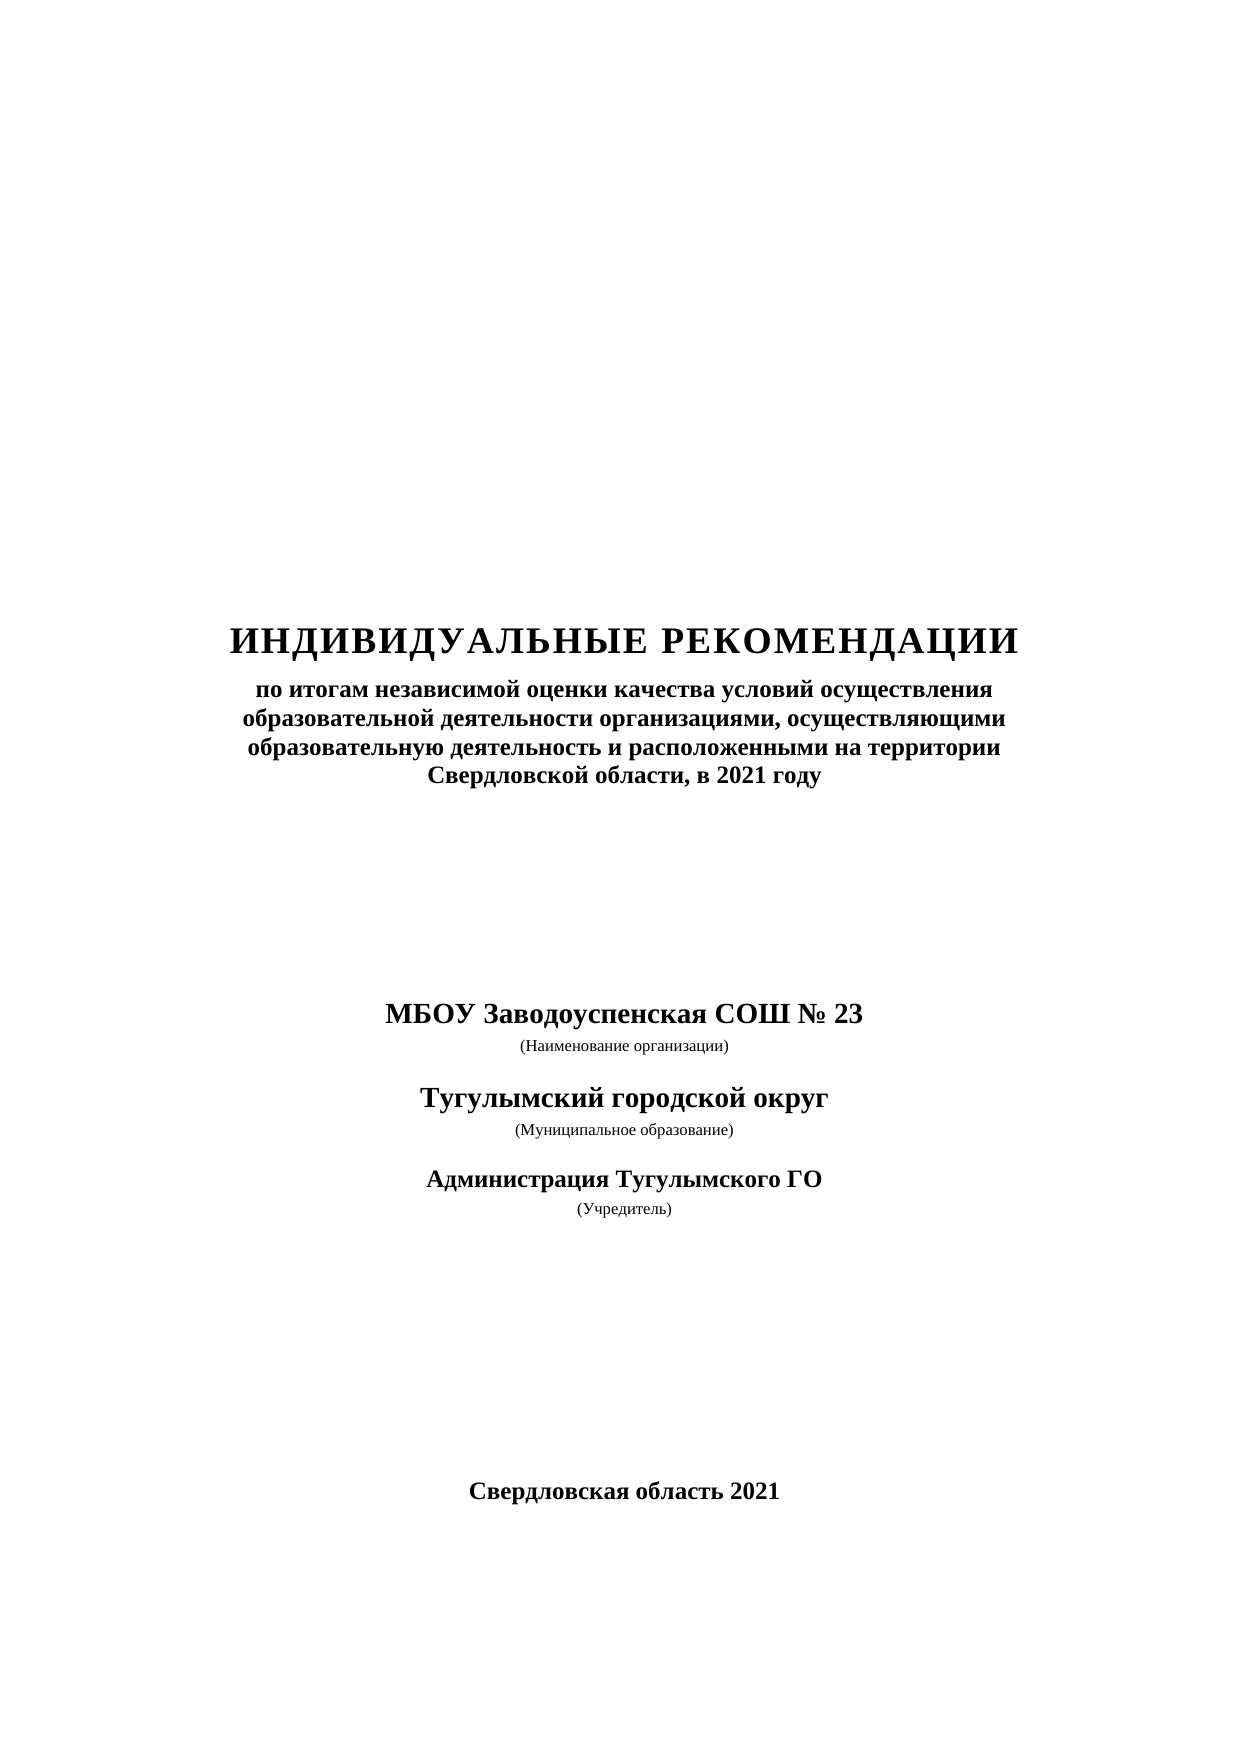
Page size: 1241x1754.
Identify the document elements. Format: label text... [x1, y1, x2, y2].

text Тугулымский городской округ [177, 1080, 1071, 1114]
text (Учредитель) [177, 1199, 1071, 1218]
text Свердловская область 2021 [177, 1476, 1071, 1505]
text Администрация Тугулымского ГО [177, 1164, 1071, 1193]
text по итогам независимой оценки качества условий осуществления образовательной деятельности организациями, осуществляющими образовательную деятельность и расположенными на территории Свердловской области, в 2021 году [177, 674, 1071, 789]
text МБОУ Заводоуспенская СОШ № 23 [177, 996, 1071, 1030]
text (Муниципальное образование) [177, 1120, 1071, 1139]
text ИНДИВИДУАЛЬНЫЕ РЕКОМЕНДАЦИИ [177, 619, 1071, 662]
text (Наименование организации) [177, 1036, 1071, 1055]
